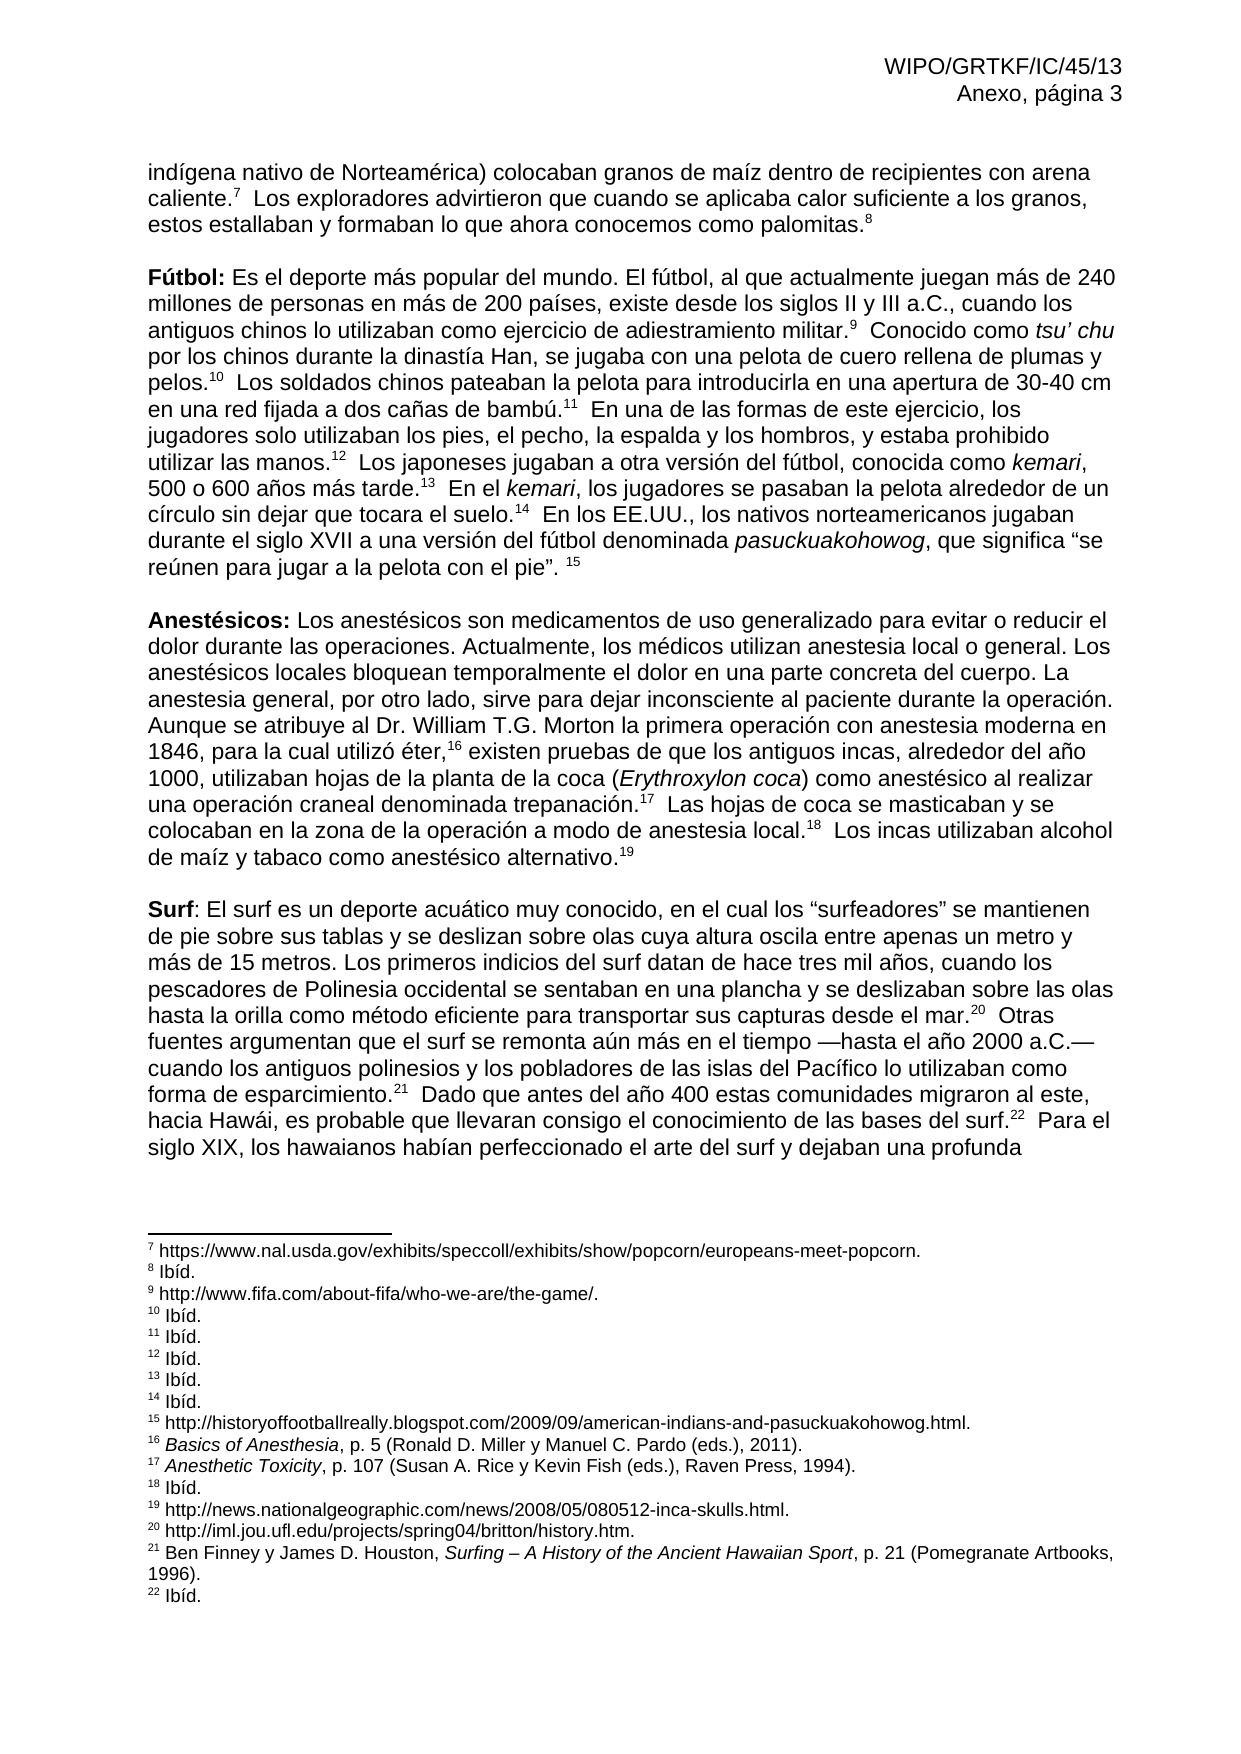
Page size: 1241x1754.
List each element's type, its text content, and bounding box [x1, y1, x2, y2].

text Fútbol: Es el deporte más popular del mundo. El fútbol, al que actualmente juegan más de 240 millones de personas en más de 200 países, existe desde los siglos II y III a.C., cuando los antiguos chinos lo utilizaban como ejercicio de adiestramiento militar. Conocido como tsu’ chu por los chinos durante la dinastía Han, se jugaba con una pelota de cuero rellena de plumas y pelos. Los soldados chinos pateaban la pelota para introducirla en una apertura de 30-40 cm en una red fijada a dos cañas de bambú. En una de las formas de este ejercicio, los jugadores solo utilizaban los pies, el pecho, la espalda y los hombros, y estaba prohibido utilizar las manos. Los japoneses jugaban a otra versión del fútbol, conocida como kemari, 500 o 600 años más tarde. En el kemari, los jugadores se pasaban la pelota alrededor de un círculo sin dejar que tocara el suelo. En los EE.UU., los nativos norteamericanos jugaban durante el siglo XVII a una versión del fútbol denominada pasuckuakohowog, que significa “se reúnen para jugar a la pelota con el pie”. [148, 264, 1122, 580]
text Surf: El surf es un deporte acuático muy conocido, en el cual los “surfeadores” se mantienen de pie sobre sus tablas y se deslizan sobre olas cuya altura oscila entre apenas un metro y más de 15 metros. Los primeros indicios del surf datan de hace tres mil años, cuando los pescadores de Polinesia occidental se sentaban en una plancha y se deslizaban sobre las olas hasta la orilla como método eficiente para transportar sus capturas desde el mar. Otras fuentes argumentan que el surf se remonta aún más en el tiempo —hasta el año 2000 a.C.— cuando los antiguos polinesios y los pobladores de las islas del Pacífico lo utilizaban como forma de esparcimiento. Dado que antes del año 400 estas comunidades migraron al este, hacia Hawái, es probable que llevaran consigo el conocimiento de las bases del surf. Para el siglo XIX, los hawaianos habían perfeccionado el arte del surf y dejaban una profunda impresión en los exploradores europeos y en otras personas que se maravillaban al verlos “cabalgar olas” o “surfear”. [148, 896, 1122, 1160]
text Anestésicos: Los anestésicos son medicamentos de uso generalizado para evitar o reducir el dolor durante las operaciones. Actualmente, los médicos utilizan anestesia local o general. Los anestésicos locales bloquean temporalmente el dolor en una parte concreta del cuerpo. La anestesia general, por otro lado, sirve para dejar inconsciente al paciente durante la operación. Aunque se atribuye al Dr. William T.G. Morton la primera operación con anestesia moderna en 1846, para la cual utilizó éter, existen pruebas de que los antiguos incas, alrededor del año 1000, utilizaban hojas de la planta de la coca (Erythroxylon coca) como anestésico al realizar una operación craneal denominada trepanación. Las hojas de coca se masticaban y se colocaban en la zona de la operación a modo de anestesia local. Los incas utilizaban alcohol de maíz y tabaco como anestésico alternativo. [148, 607, 1122, 870]
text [148, 158, 1122, 238]
